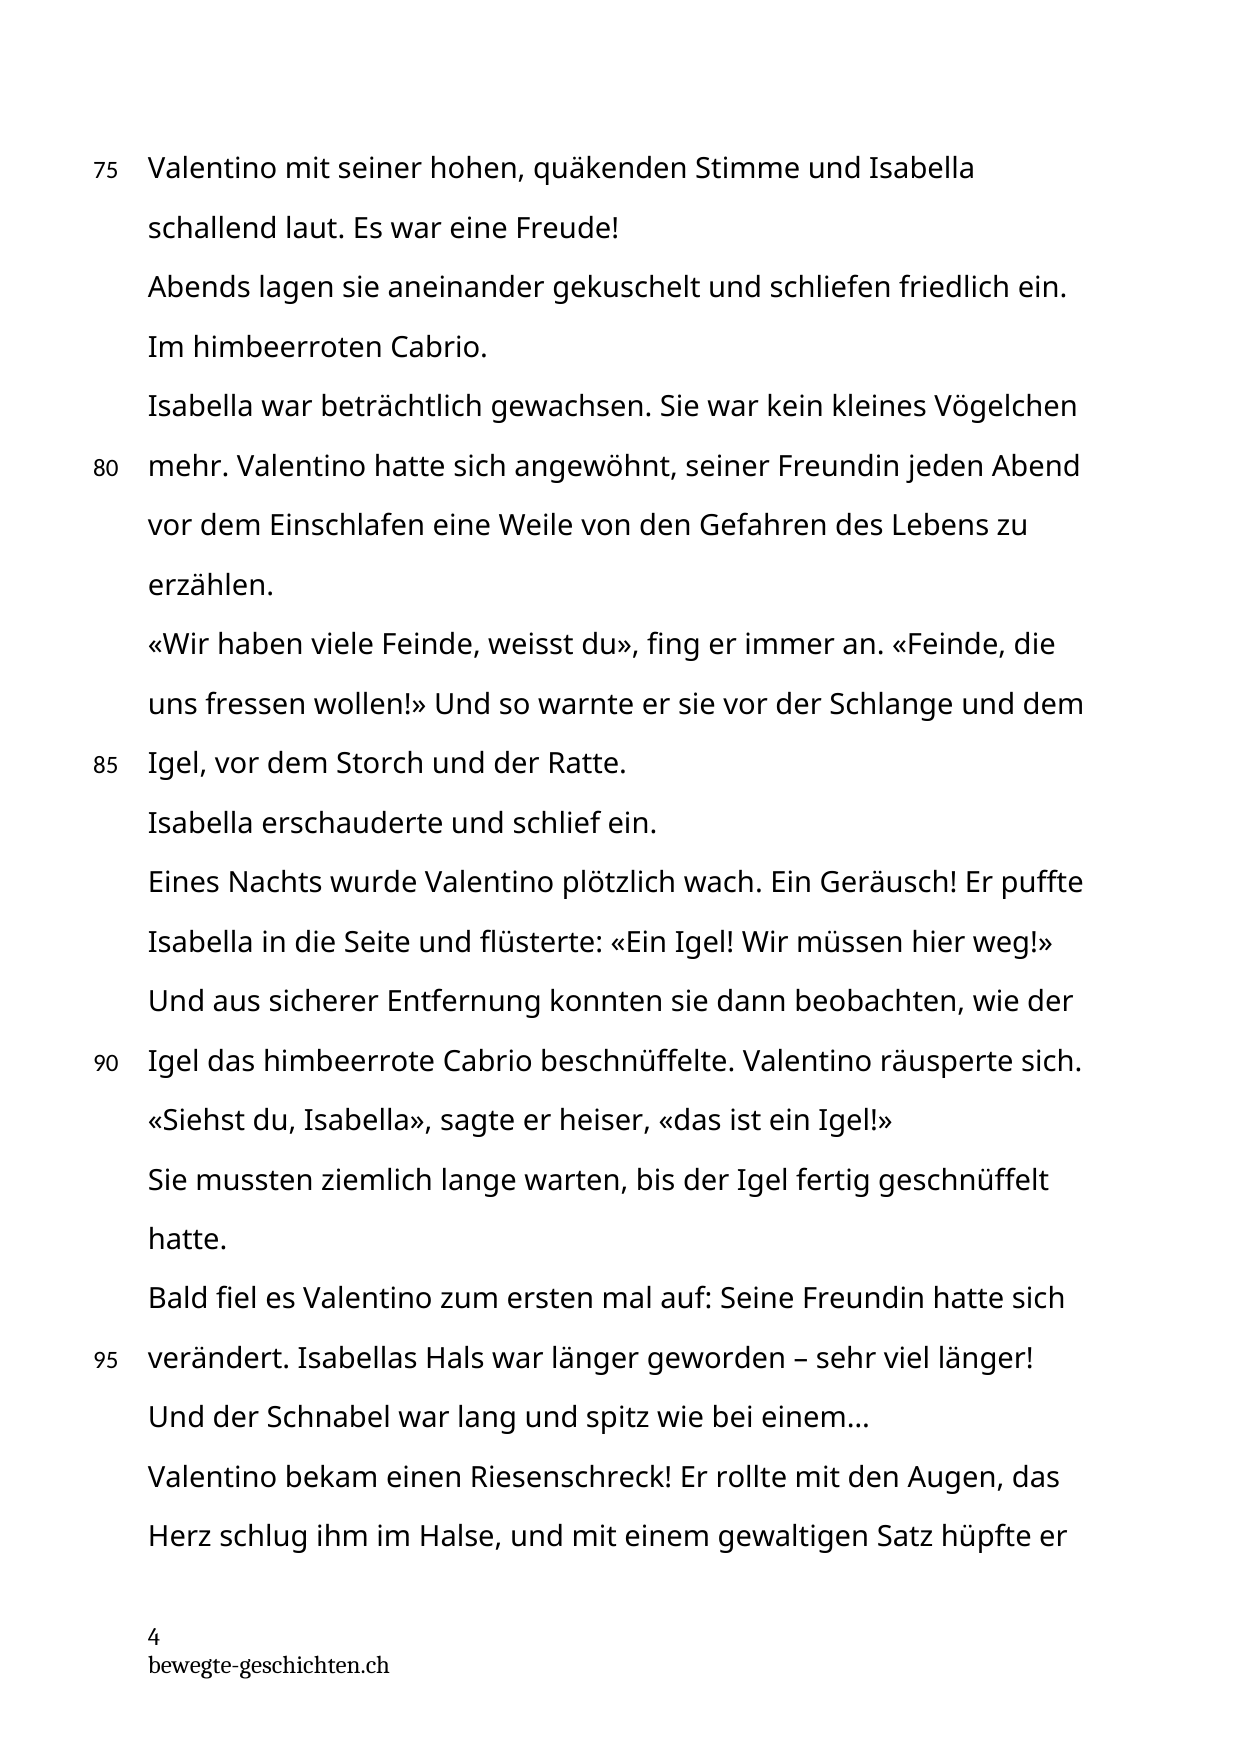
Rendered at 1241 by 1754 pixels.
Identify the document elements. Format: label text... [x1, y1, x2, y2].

text Isabella war beträchtlich gewachsen. Sie war kein kleines Vögelchen mehr. Valentino hatte sich angewöhnt, seiner Freundin jeden Abend vor dem Einschlafen eine Weile von den Gefahren des Lebens zu erzählen. [148, 386, 1092, 604]
text Abends lagen sie aneinander gekuschelt und schliefen friedlich ein. Im himbeerroten Cabrio. [148, 267, 1092, 366]
text Und aus sicherer Entfernung konnten sie dann beobachten, wie der Igel das himbeerrote Cabrio beschnüffelte. Valentino räusperte sich. «Siehst du, Isabella», sagte er heiser, «das ist ein Igel!» [148, 980, 1092, 1139]
text Bald fiel es Valentino zum ersten mal auf: Seine Freundin hatte sich verändert. Isabellas Hals war länger geworden – sehr viel länger! Und der Schnabel war lang und spitz wie bei einem… [148, 1278, 1092, 1436]
text Sie mussten ziemlich lange warten, bis der Igel fertig geschnüffelt hatte. [148, 1159, 1092, 1258]
text Isabella erschauderte und schlief ein. [148, 802, 1092, 842]
text Valentino mit seiner hohen, quäkenden Stimme und Isabella schallend laut. Es war eine Freude! [148, 148, 1092, 247]
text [148, 1456, 1092, 1555]
text «Wir haben viele Feinde, weisst du», fing er immer an. «Feinde, die uns fressen wollen!» Und so warnte er sie vor der Schlange und dem Igel, vor dem Storch und der Ratte. [148, 623, 1092, 782]
text Eines Nachts wurde Valentino plötzlich wach. Ein Geräusch! Er puffte Isabella in die Seite und flüsterte: «Ein Igel! Wir müssen hier weg!» [148, 861, 1092, 961]
